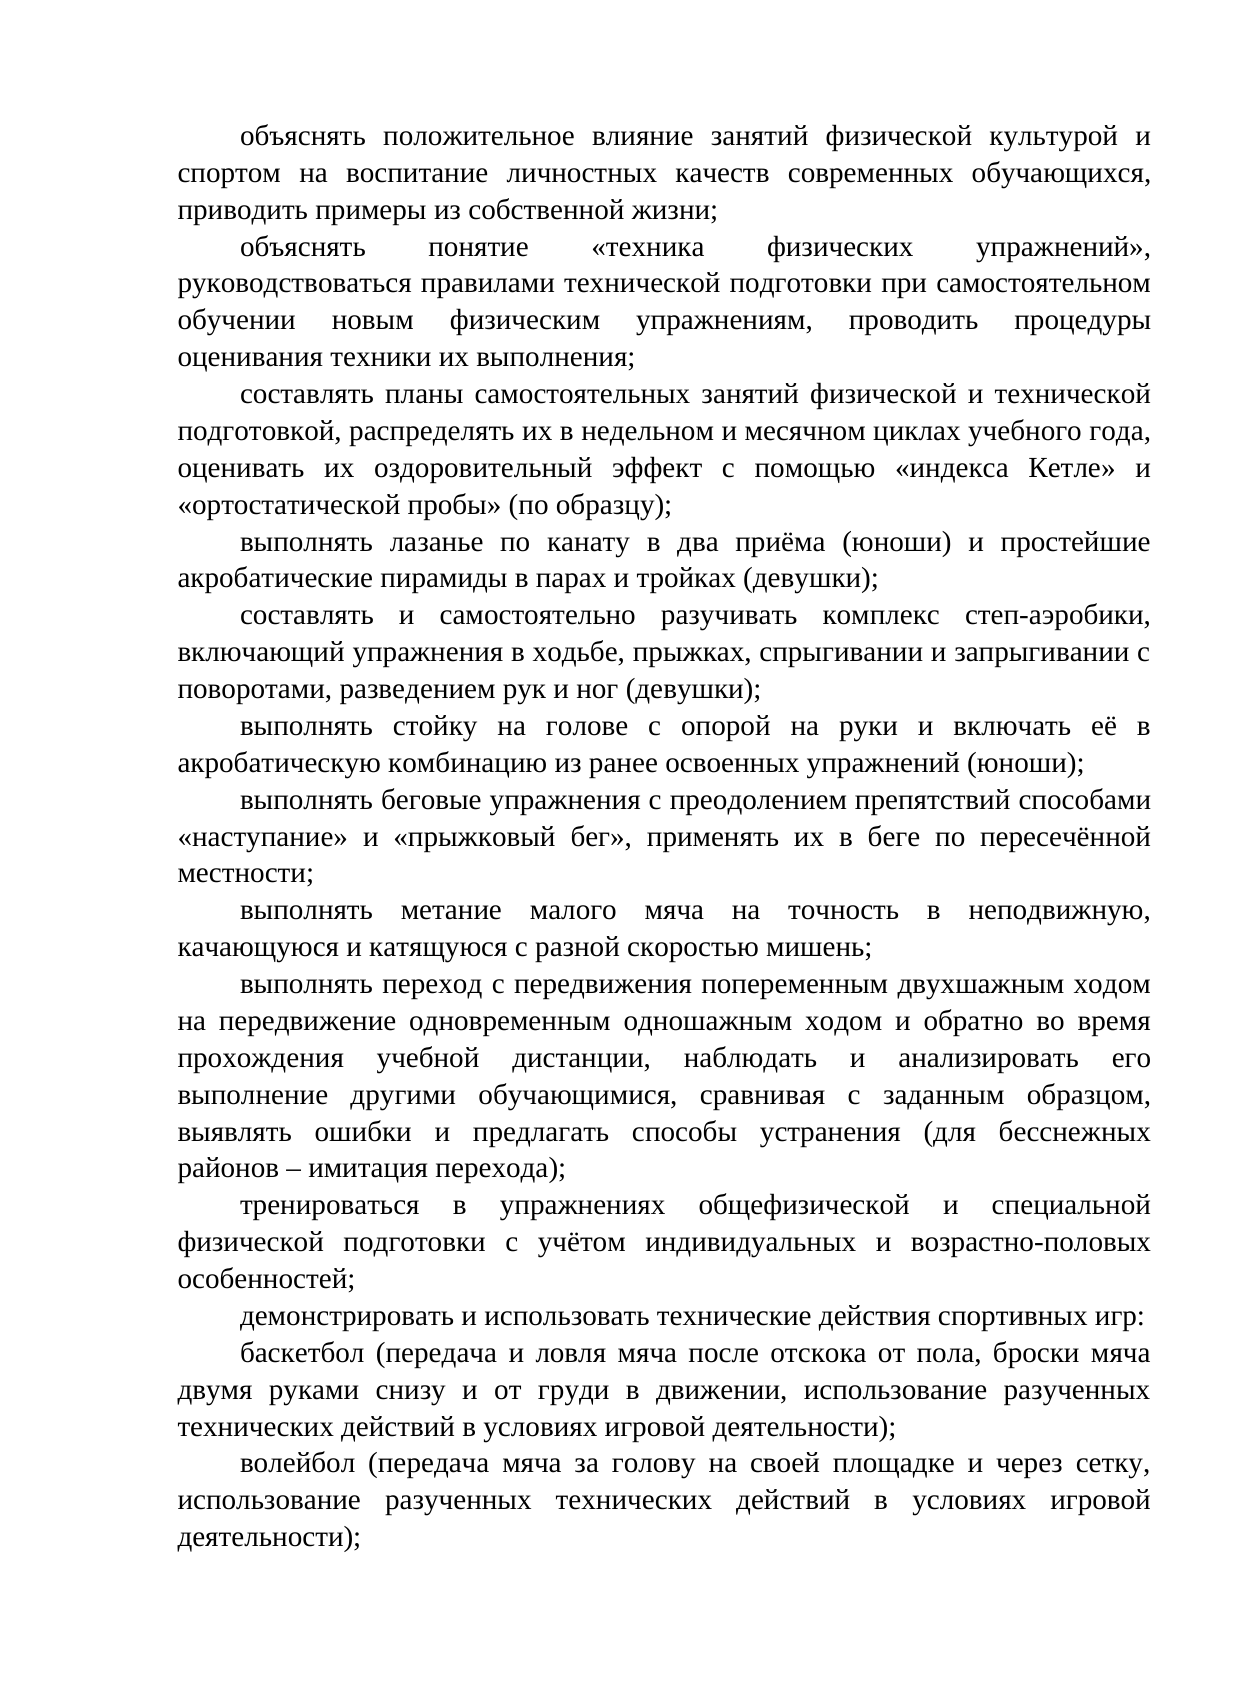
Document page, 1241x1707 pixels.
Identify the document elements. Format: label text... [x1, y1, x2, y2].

text баскетбол (передача и ловля мяча после отскока от пола, броски мяча двумя руками снизу и от груди в движении, использование разученных технических действий в условиях игровой деятельности); [177, 1335, 1152, 1442]
text объяснять понятие «техника физических упражнений», руководствоваться правилами технической подготовки при самостоятельном обучении новым физическим упражнениям, проводить процедуры оценивания техники их выполнения; [177, 229, 1152, 373]
text выполнять метание малого мяча на точность в неподвижную, качающуюся и катящуюся с разной скоростью мишень; [177, 892, 1152, 963]
text объяснять положительное влияние занятий физической культурой и спортом на воспитание личностных качеств современных обучающихся, приводить примеры из собственной жизни; [177, 118, 1152, 225]
text демонстрировать и использовать технические действия спортивных игр: [177, 1298, 1152, 1332]
text выполнять беговые упражнения с преодолением препятствий способами «наступание» и «прыжковый бег», применять их в беге по пересечённой местности; [177, 782, 1152, 889]
text составлять планы самостоятельных занятий физической и технической подготовкой, распределять их в недельном и месячном циклах учебного года, оценивать их оздоровительный эффект с помощью «индекса Кетле» и «ортостатической пробы» (по образцу); [177, 376, 1152, 520]
text выполнять стойку на голове с опорой на руки и включать её в акробатическую комбинацию из ранее освоенных упражнений (юноши); [177, 708, 1152, 778]
text тренироваться в упражнениях общефизической и специальной физической подготовки с учётом индивидуальных и возрастно-половых особенностей; [177, 1187, 1152, 1295]
text выполнять лазанье по канату в два приёма (юноши) и простейшие акробатические пирамиды в парах и тройках (девушки); [177, 524, 1152, 594]
text составлять и самостоятельно разучивать комплекс степ-аэробики, включающий упражнения в ходьбе, прыжках, спрыгивании и запрыгивании с поворотами, разведением рук и ног (девушки); [177, 597, 1152, 705]
text волейбол (передача мяча за голову на своей площадке и через сетку, использование разученных технических действий в условиях игровой деятельности); [177, 1446, 1152, 1553]
text выполнять переход с передвижения попеременным двухшажным ходом на передвижение одновременным одношажным ходом и обратно во время прохождения учебной дистанции, наблюдать и анализировать его выполнение другими обучающимися, сравнивая с заданным образцом, выявлять ошибки и предлагать способы устранения (для бесснежных районов – имитация перехода); [177, 966, 1152, 1184]
